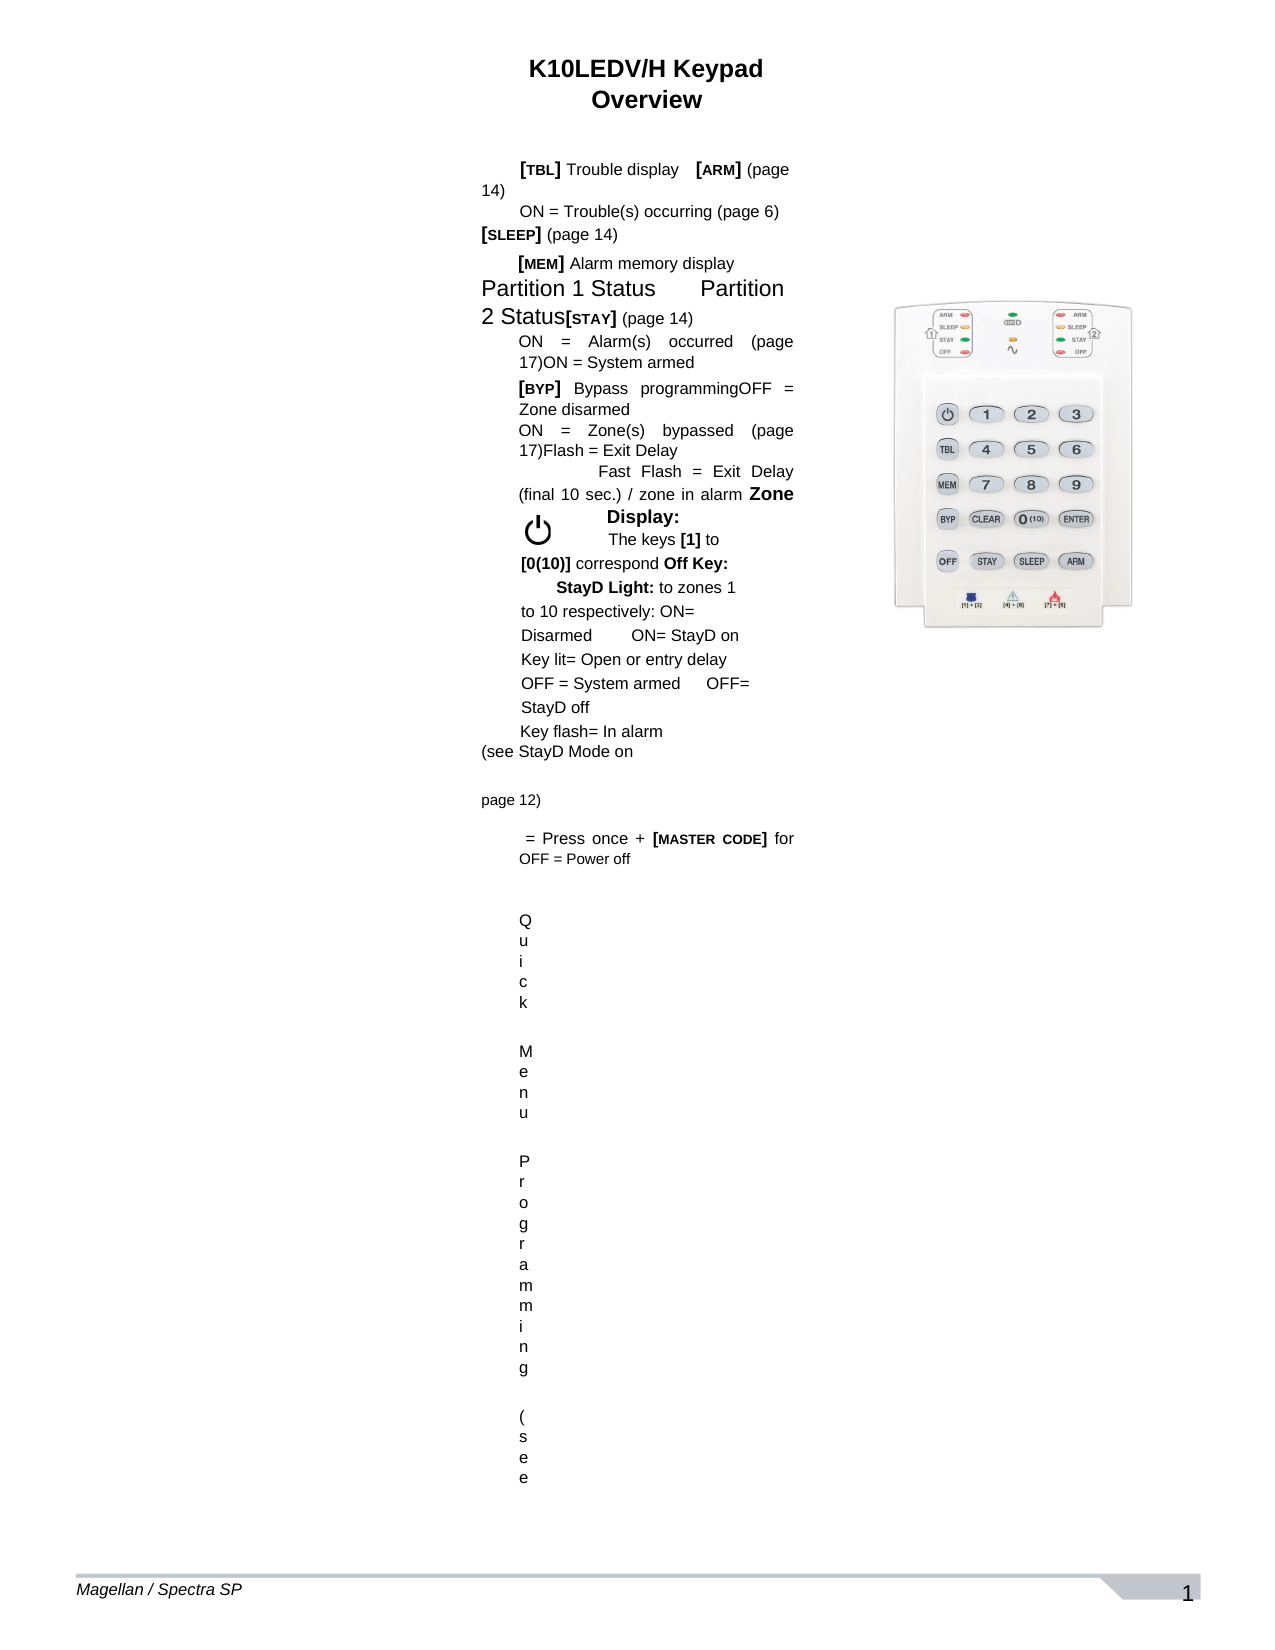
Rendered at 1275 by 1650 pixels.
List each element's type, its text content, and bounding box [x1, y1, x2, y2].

text [BYP] Bypass programmingOFF = Zone disarmed [518, 377, 794, 419]
text ON = Zone(s) bypassed (page 17)Flash = Exit Delay [518, 421, 794, 460]
text [MEM] Alarm memory display Partition 1 Status Partition 2 Status [STAY] (page 14) [481, 252, 794, 330]
picture [870, 263, 1166, 662]
text Fast Flash = Exit Delay (final 10 sec.) / zone in alarm Zone Display: [518, 462, 794, 528]
text Key flash= In alarm Light (AC): (see StayD Mode on [481, 722, 794, 761]
picture [75, 1573, 1201, 1600]
text ON = Power on page 12) [481, 770, 794, 821]
text = Press once + [MASTER CODE] for OFF = Power off [518, 829, 794, 880]
text ON = Alarm(s) occurred (page 17)ON = System armed [518, 332, 794, 372]
subtitle K10LEDV/H Keypad Overview [498, 54, 794, 114]
picture [524, 515, 551, 545]
text The keys [1] to [0(10)] correspond Off Key: StayD Light: to zones 1 to 10 respectively: ON= Disarmed ON= StayD on Key lit= Open or entry delay OFF = System armed OFF= StayD off [520, 530, 751, 717]
text [TBL] Trouble display [ARM] (page 14) [481, 158, 794, 200]
text ON = Trouble(s) occurring (page 6) [SLEEP] (page 14) [481, 202, 794, 244]
